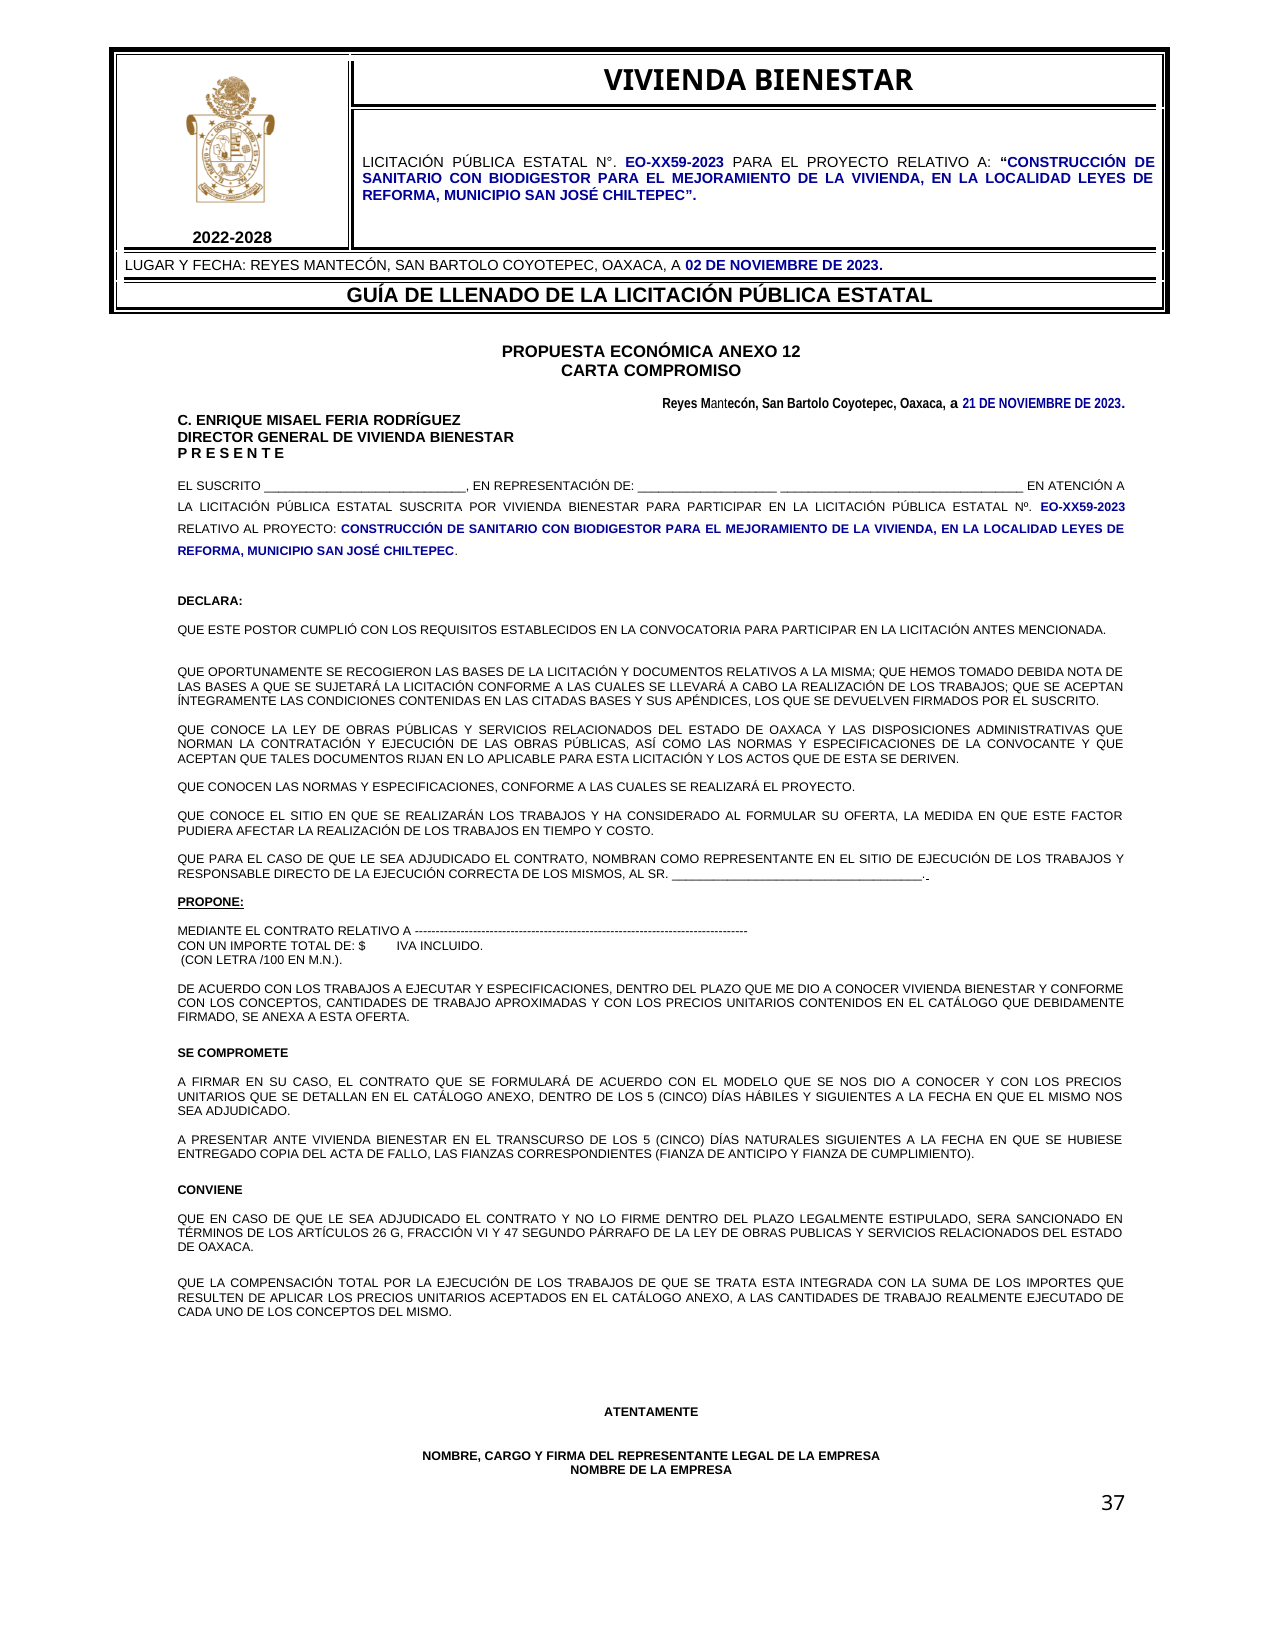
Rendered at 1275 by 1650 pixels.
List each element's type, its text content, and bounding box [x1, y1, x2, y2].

text QUE CONOCE LA LEY DE OBRAS PÚBLICAS Y SERVICIOS RELACIONADOS DEL ESTADO DE OAXACA Y LAS DISPOSICIONES ADMINISTRATIVAS QUE NORMAN LA CONTRATACIÓN Y EJECUCIÓN DE LAS OBRAS PÚBLICAS, ASÍ COMO LAS NORMAS Y ESPECIFICACIONES DE LA CONVOCANTE Y QUE ACEPTAN QUE TALES DOCUMENTOS RIJAN EN LO APLICABLE PARA ESTA LICITACIÓN Y LOS ACTOS QUE DE ESTA SE DERIVEN. [177, 723, 1125, 766]
picture [180, 72, 277, 201]
text CON UN IMPORTE TOTAL DE: $ IVA INCLUIDO. [177, 938, 1125, 953]
text MEDIANTE EL CONTRATO RELATIVO A -------------------------------------------------------------------------------- [177, 924, 1125, 938]
text CARTA COMPROMISO [177, 361, 1125, 380]
text (CON LETRA /100 EN M.N.). [177, 953, 1125, 967]
text A FIRMAR EN SU CASO, EL CONTRATO QUE SE FORMULARÁ DE ACUERDO CON EL MODELO QUE SE NOS DIO A CONOCER Y CON LOS PRECIOS UNITARIOS QUE SE DETALLAN EN EL CATÁLOGO ANEXO, DENTRO DE LOS 5 (CINCO) DÍAS HÁBILES Y SIGUIENTES A LA FECHA EN QUE EL MISMO NOS SEA ADJUDICADO. [177, 1075, 1125, 1118]
text ATENTAMENTE [177, 1405, 1125, 1419]
text C. ENRIQUE MISAEL FERIA RODRÍGUEZ [177, 411, 1125, 428]
text QUE ESTE POSTOR CUMPLIÓ CON LOS REQUISITOS ESTABLECIDOS EN LA CONVOCATORIA PARA PARTICIPAR EN LA LICITACIÓN ANTES MENCIONADA. [177, 622, 1125, 637]
text A PRESENTAR ANTE VIVIENDA BIENESTAR EN EL TRANSCURSO DE LOS 5 (CINCO) DÍAS NATURALES SIGUIENTES A LA FECHA EN QUE SE HUBIESE ENTREGADO COPIA DEL ACTA DE FALLO, LAS FIANZAS CORRESPONDIENTES (FIANZA DE ANTICIPO Y FIANZA DE CUMPLIMIENTO). [177, 1132, 1125, 1161]
text QUE LA COMPENSACIÓN TOTAL POR LA EJECUCIÓN DE LOS TRABAJOS DE QUE SE TRATA ESTA INTEGRADA CON LA SUMA DE LOS IMPORTES QUE RESULTEN DE APLICAR LOS PRECIOS UNITARIOS ACEPTADOS EN EL CATÁLOGO ANEXO, A LAS CANTIDADES DE TRABAJO REALMENTE EJECUTADO DE CADA UNO DE LOS CONCEPTOS DEL MISMO. [177, 1276, 1125, 1319]
text SE COMPROMETE [177, 1046, 1125, 1060]
text P R E S E N T E [177, 445, 1125, 462]
text NOMBRE, CARGO Y FIRMA DEL REPRESENTANTE LEGAL DE LA EMPRESA [177, 1448, 1125, 1463]
text PROPONE: [177, 895, 1125, 909]
text PROPUESTA ECONÓMICA ANEXO 12 [177, 342, 1125, 361]
text QUE EN CASO DE QUE LE SEA ADJUDICADO EL CONTRATO Y NO LO FIRME DENTRO DEL PLAZO LEGALMENTE ESTIPULADO, SERA SANCIONADO EN TÉRMINOS DE LOS ARTÍCULOS 26 G, FRACCIÓN VI Y 47 SEGUNDO PÁRRAFO DE LA LEY DE OBRAS PUBLICAS Y SERVICIOS RELACIONADOS DEL ESTADO DE OAXACA. [177, 1211, 1125, 1254]
text DECLARA: [177, 593, 1125, 608]
text QUE PARA EL CASO DE QUE LE SEA ADJUDICADO EL CONTRATO, NOMBRAN COMO REPRESENTANTE EN EL SITIO DE EJECUCIÓN DE LOS TRABAJOS Y RESPONSABLE DIRECTO DE LA EJECUCIÓN CORRECTA DE LOS MISMOS, AL SR. ____________________________________. [177, 852, 1125, 881]
text CONVIENE [177, 1183, 1125, 1197]
text QUE CONOCE EL SITIO EN QUE SE REALIZARÁN LOS TRABAJOS Y HA CONSIDERADO AL FORMULAR SU OFERTA, LA MEDIDA EN QUE ESTE FACTOR PUDIERA AFECTAR LA REALIZACIÓN DE LOS TRABAJOS EN TIEMPO Y COSTO. [177, 809, 1125, 838]
text QUE OPORTUNAMENTE SE RECOGIERON LAS BASES DE LA LICITACIÓN Y DOCUMENTOS RELATIVOS A LA MISMA; QUE HEMOS TOMADO DEBIDA NOTA DE LAS BASES A QUE SE SUJETARÁ LA LICITACIÓN CONFORME A LAS CUALES SE LLEVARÁ A CABO LA REALIZACIÓN DE LOS TRABAJOS; QUE SE ACEPTAN ÍNTEGRAMENTE LAS CONDICIONES CONTENIDAS EN LAS CITADAS BASES Y SUS APÉNDICES, LOS QUE SE DEVUELVEN FIRMADOS POR EL SUSCRITO. [177, 665, 1125, 708]
text DE ACUERDO CON LOS TRABAJOS A EJECUTAR Y ESPECIFICACIONES, DENTRO DEL PLAZO QUE ME DIO A CONOCER VIVIENDA BIENESTAR Y CONFORME CON LOS CONCEPTOS, CANTIDADES DE TRABAJO APROXIMADAS Y CON LOS PRECIOS UNITARIOS CONTENIDOS EN EL CATÁLOGO QUE DEBIDAMENTE FIRMADO, SE ANEXA A ESTA OFERTA. [177, 981, 1125, 1024]
text DIRECTOR GENERAL DE VIVIENDA BIENESTAR [177, 428, 1125, 445]
text QUE CONOCEN LAS NORMAS Y ESPECIFICACIONES, CONFORME A LAS CUALES SE REALIZARÁ EL PROYECTO. [177, 780, 1125, 794]
list EL SUSCRITO _____________________________, EN REPRESENTACIÓN DE: ____________________ ___________________________________ EN ATENCIÓN A LA LICITACIÓN PÚBLICA ESTATAL SUSCRITA POR VIVIENDA BIENESTAR PARA PARTICIPAR EN LA LICITACIÓN PÚBLICA ESTATAL Nº. EO-XX59-2023 RELATIVO AL PROYECTO: CONSTRUCCIÓN DE SANITARIO CON BIODIGESTOR PARA EL MEJORAMIENTO DE LA VIVIENDA, EN LA LOCALIDAD LEYES DE REFORMA, MUNICIPIO SAN JOSÉ CHILTEPEC. [177, 478, 1125, 558]
text NOMBRE DE LA EMPRESA [177, 1463, 1125, 1477]
text Reyes Mantecón, San Bartolo Coyotepec, Oaxaca, a 21 DE NOVIEMBRE DE 2023. [177, 394, 1125, 411]
